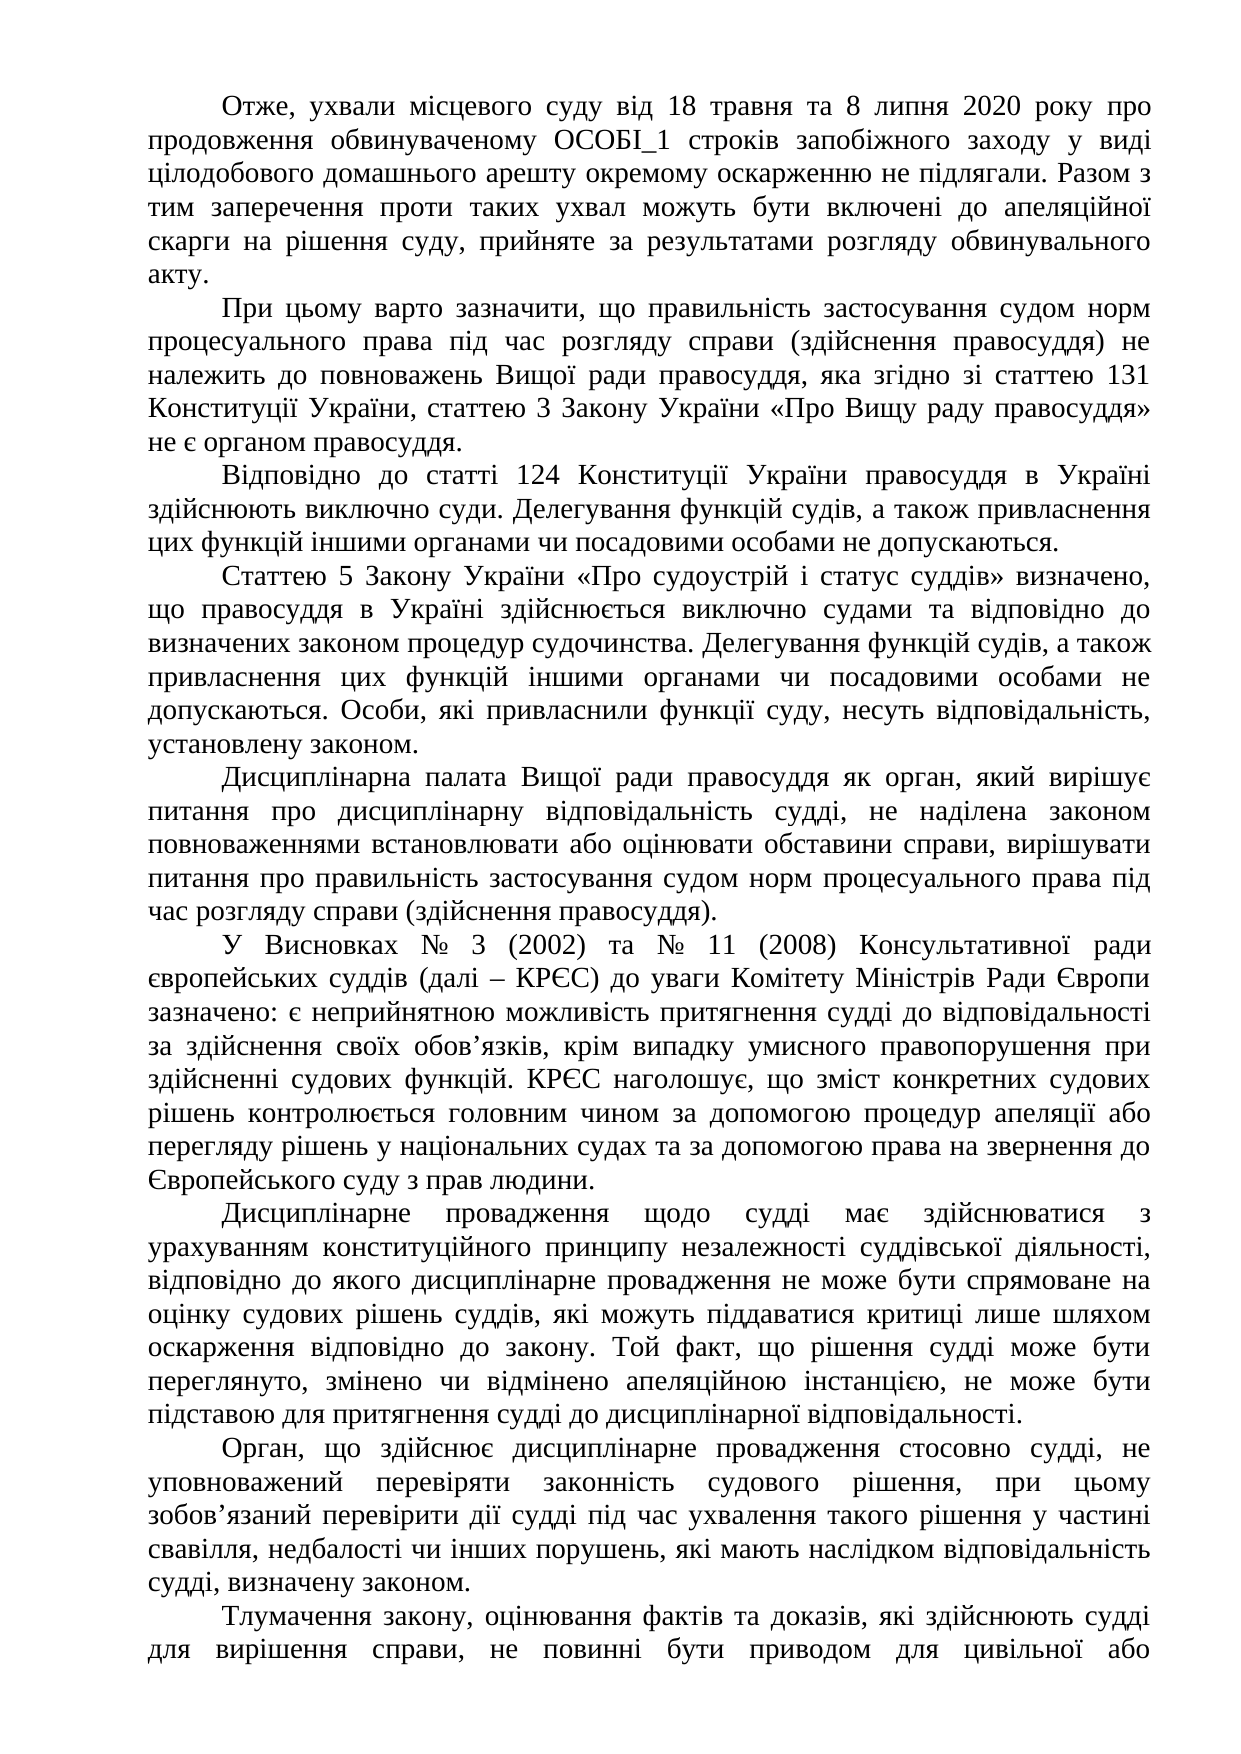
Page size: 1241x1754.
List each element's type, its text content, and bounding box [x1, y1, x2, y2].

text Дисциплінарна палата Вищої ради правосуддя як орган, який вирішує питання про дисциплінарну відповідальність судді, не наділена законом повноваженнями встановлювати або оцінювати обставини справи, вирішувати питання про правильність застосування судом норм процесуального права під час розгляду справи (здійснення правосуддя). [148, 759, 1152, 927]
text При цьому варто зазначити, що правильність застосування судом норм процесуального права під час розгляду справи (здійснення правосуддя) не належить до повноважень Вищої ради правосуддя, яка згідно зі статтею 131 Конституції України, статтею 3 Закону України «Про Вищу раду правосуддя» не є органом правосуддя. [148, 290, 1152, 457]
text У Висновках № 3 (2002) та № 11 (2008) Консультативної ради європейських суддів (далі – КРЄС) до уваги Комітету Міністрів Ради Європи зазначено: є неприйнятною можливість притягнення судді до відповідальності за здійснення своїх обов’язків, крім випадку умисного правопорушення при здійсненні судових функцій. КРЄС наголошує, що зміст конкретних судових рішень контролюється головним чином за допомогою процедур апеляції або перегляду рішень у національних судах та за допомогою права на звернення до Європейського суду з прав людини. [148, 927, 1152, 1195]
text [148, 1598, 1152, 1665]
text Статтею 5 Закону України «Про судоустрій і статус суддів» визначено, що правосуддя в Україні здійснюється виключно судами та відповідно до визначених законом процедур судочинства. Делегування функцій судів, а також привласнення цих функцій іншими органами чи посадовими особами не допускаються. Особи, які привласнили функції суду, несуть відповідальність, установлену законом. [148, 558, 1152, 759]
text Відповідно до статті 124 Конституції України правосуддя в Україні здійснюють виключно суди. Делегування функцій судів, а також привласнення цих функцій іншими органами чи посадовими особами не допускаються. [148, 457, 1152, 558]
text Орган, що здійснює дисциплінарне провадження стосовно судді, не уповноважений перевіряти законність судового рішення, при цьому зобов’язаний перевірити дії судді під час ухвалення такого рішення у частині свавілля, недбалості чи інших порушень, які мають наслідком відповідальність судді, визначену законом. [148, 1430, 1152, 1598]
text Отже, ухвали місцевого суду від 18 травня та 8 липня 2020 року про продовження обвинуваченому ОСОБІ_1 строків запобіжного заходу у виді цілодобового домашнього арешту окремому оскарженню не підлягали. Разом з тим заперечення проти таких ухвал можуть бути включені до апеляційної скарги на рішення суду, прийняте за результатами розгляду обвинувального акту. [148, 88, 1152, 290]
text Дисциплінарне провадження щодо судді має здійснюватися з урахуванням конституційного принципу незалежності суддівської діяльності, відповідно до якого дисциплінарне провадження не може бути спрямоване на оцінку судових рішень суддів, які можуть піддаватися критиці лише шляхом оскарження відповідно до закону. Той факт, що рішення судді може бути переглянуто, змінено чи відмінено апеляційною інстанцією, не може бути підставою для притягнення судді до дисциплінарної відповідальності. [148, 1195, 1152, 1430]
